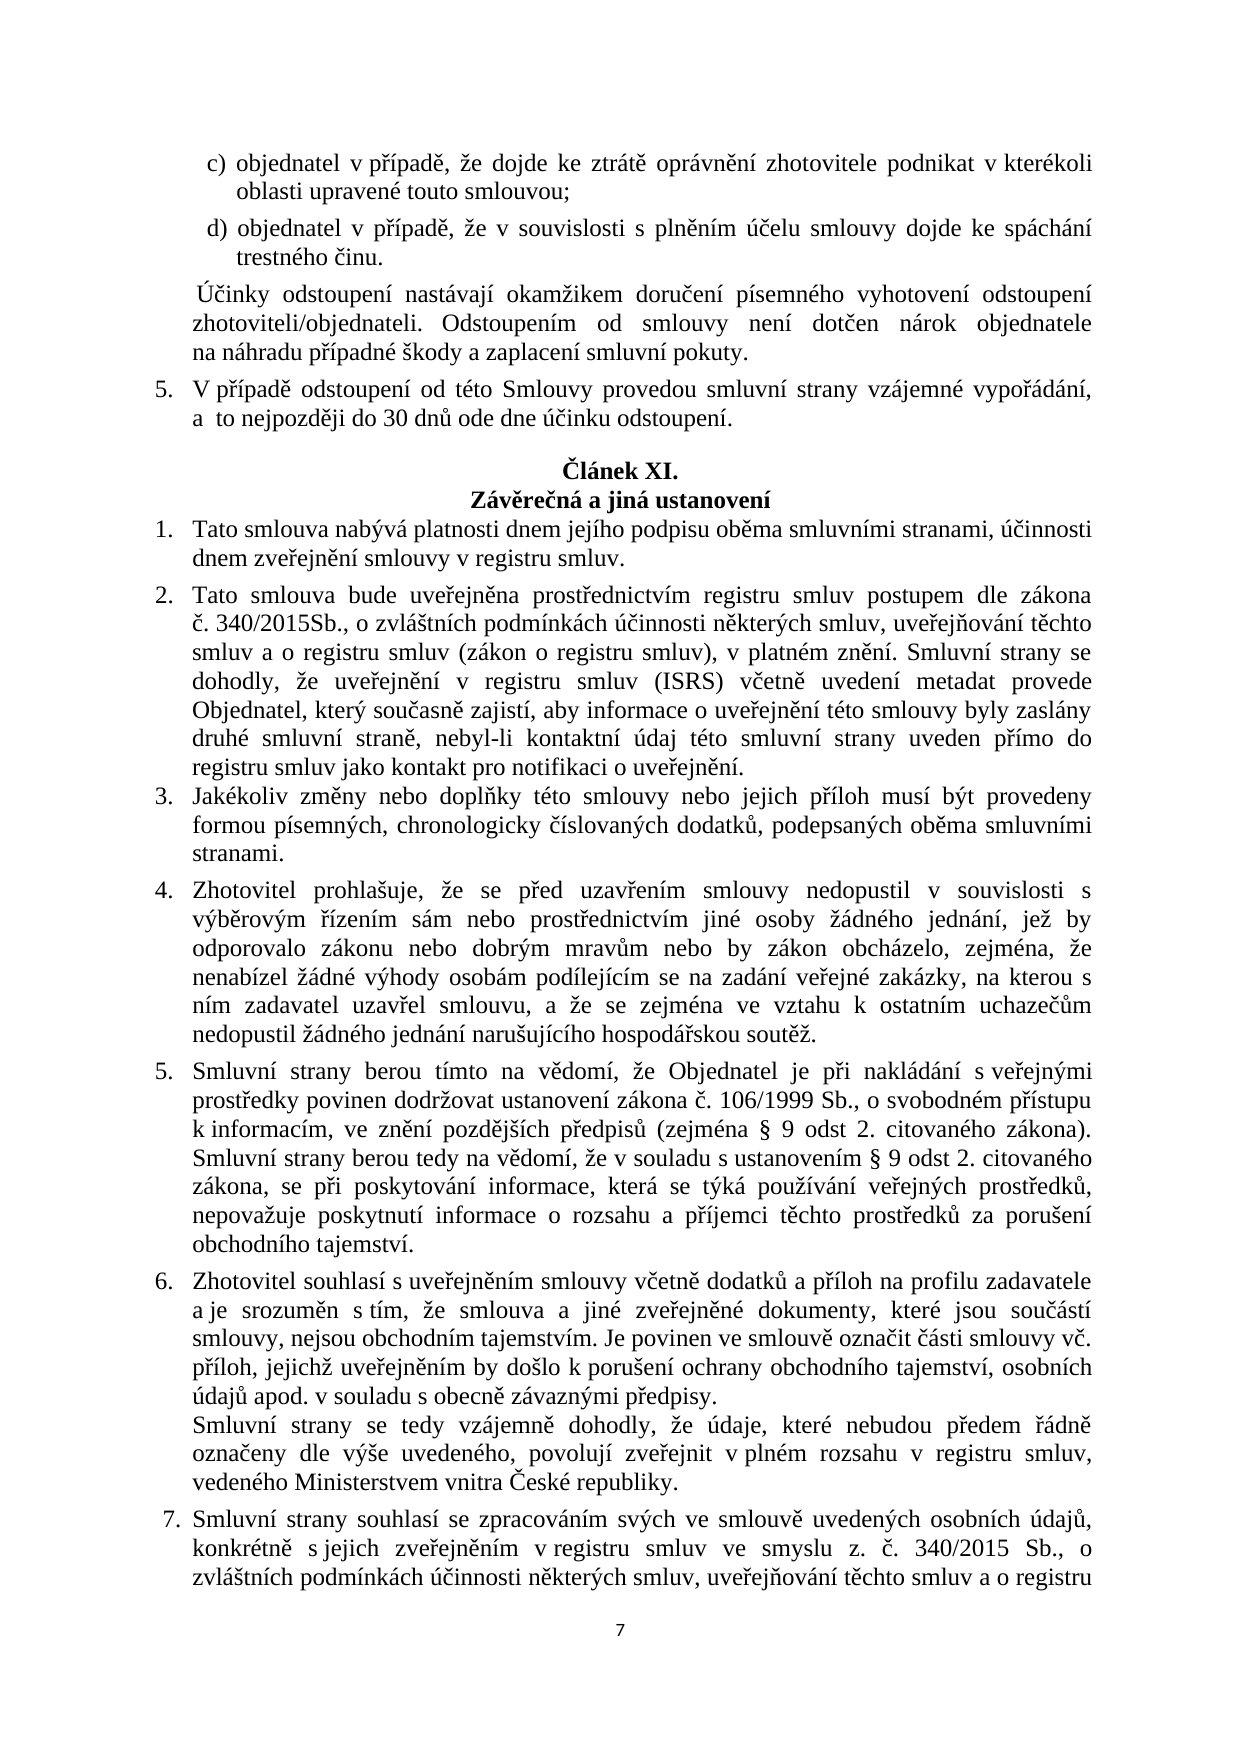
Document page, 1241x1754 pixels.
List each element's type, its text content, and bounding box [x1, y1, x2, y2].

list V případě odstoupení od této Smlouvy provedou smluvní strany vzájemné vypořádání, a to nejpozději do 30 dnů ode dne účinku odstoupení. [154, 374, 1093, 431]
list Tato smlouva nabývá platnosti dnem jejího podpisu oběma smluvními stranami, účinnosti dnem zveřejnění smlouvy v registru smluv. [154, 514, 1093, 571]
list Tato smlouva bude uveřejněna prostřednictvím registru smluv postupem dle zákona č. 340/2015Sb., o zvláštních podmínkách účinnosti některých smluv, uveřejňování těchto smluv a o registru smluv (zákon o registru smluv), v platném znění. Smluvní strany se dohodly, že uveřejnění v registru smluv (ISRS) včetně uvedení metadat provede Objednatel, který současně zajistí, aby informace o uveřejnění této smlouvy byly zaslány druhé smluvní straně, nebyl-li kontaktní údaj této smluvní strany uveden přímo do registru smluv jako kontakt pro notifikaci o uveřejnění. [155, 580, 1093, 781]
text Závěrečná a jiná ustanovení [148, 485, 1093, 514]
list Jakékoliv změny nebo doplňky této smlouvy nebo jejich příloh musí být provedeny formou písemných, chronologicky číslovaných dodatků, podepsaných oběma smluvními stranami. [154, 781, 1093, 867]
text Smluvní strany se tedy vzájemně dohodly, že údaje, které nebudou předem řádně označeny dle výše uvedeného, povolují zveřejnit v plném rozsahu v registru smluv, vedeného Ministerstvem vnitra České republiky. [162, 1410, 1093, 1496]
list Smluvní strany berou tímto na vědomí, že Objednatel je při nakládání s veřejnými prostředky povinen dodržovat ustanovení zákona č. 106/1999 Sb., o svobodném přístupu k informacím, ve znění pozdějších předpisů (zejména § 9 odst 2. citovaného zákona). Smluvní strany berou tedy na vědomí, že v souladu s ustanovením § 9 odst 2. citovaného zákona, se při poskytování informace, která se týká používání veřejných prostředků, nepovažuje poskytnutí informace o rozsahu a příjemci těchto prostředků za porušení obchodního tajemství. [154, 1056, 1093, 1258]
text Účinky odstoupení nastávají okamžikem doručení písemného vyhotovení odstoupení zhotoviteli/objednateli. Odstoupením od smlouvy není dotčen nárok objednatele na náhradu případné škody a zaplacení smluvní pokuty. [192, 279, 1093, 366]
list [162, 1504, 1093, 1591]
list Zhotovitel souhlasí s uveřejněním smlouvy včetně dodatků a příloh na profilu zadavatele a je srozuměn s tím, že smlouva a jiné zveřejněné dokumenty, které jsou součástí smlouvy, nejsou obchodním tajemstvím. Je povinen ve smlouvě označit části smlouvy vč. příloh, jejichž uveřejněním by došlo k porušení ochrany obchodního tajemství, osobních údajů apod. v souladu s obecně závaznými předpisy. [154, 1266, 1093, 1410]
text c) objednatel v případě, že dojde ke ztrátě oprávnění zhotovitele podnikat v kterékoli oblasti upravené touto smlouvou; [207, 148, 1093, 205]
text Článek XI. [148, 456, 1093, 485]
text d) objednatel v případě, že v souvislosti s plněním účelu smlouvy dojde ke spáchání trestného činu. [207, 213, 1093, 271]
list Zhotovitel prohlašuje, že se před uzavřením smlouvy nedopustil v souvislosti s výběrovým řízením sám nebo prostřednictvím jiné osoby žádného jednání, jež by odporovalo zákonu nebo dobrým mravům nebo by zákon obcházelo, zejména, že nenabízel žádné výhody osobám podílejícím se na zadání veřejné zakázky, na kterou s ním zadavatel uzavřel smlouvu, a že se zejména ve vztahu k ostatním uchazečům nedopustil žádného jednání narušujícího hospodářskou soutěž. [154, 876, 1093, 1048]
